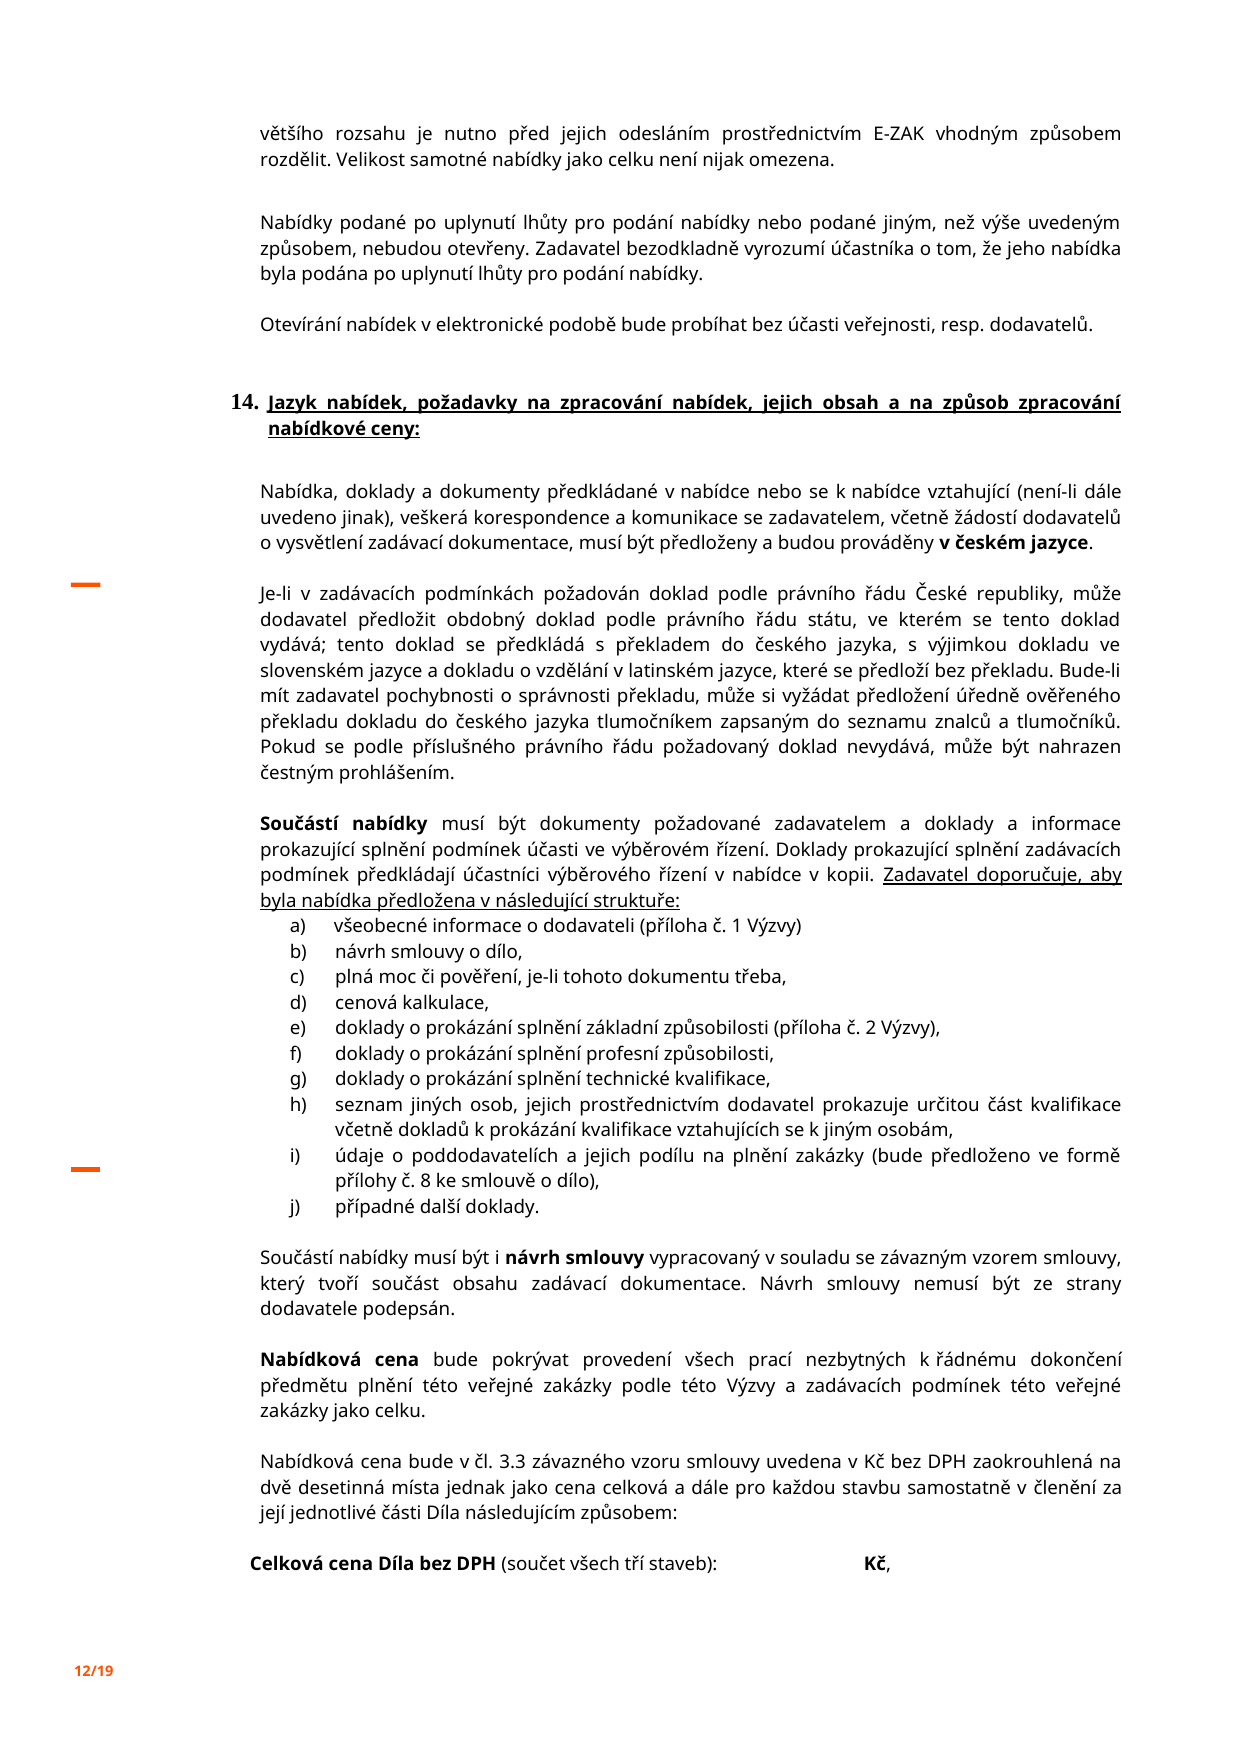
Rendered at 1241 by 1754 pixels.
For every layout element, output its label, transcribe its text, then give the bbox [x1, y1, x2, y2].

list seznam jiných osob, jejich prostřednictvím dodavatel prokazuje určitou část kvalifikace včetně dokladů k prokázání kvalifikace vztahujících se k jiným osobám, [289, 1091, 1122, 1142]
text Otevírání nabídek v elektronické podobě bude probíhat bez účasti veřejnosti, resp. dodavatelů. [260, 312, 1122, 337]
list Jazyk nabídek, požadavky na zpracování nabídek, jejich obsah a na způsob zpracování nabídkové ceny: [230, 388, 1122, 441]
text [260, 121, 1122, 172]
list případné další doklady. [289, 1193, 1122, 1219]
text Nabídková cena bude v čl. 3.3 závazného vzoru smlouvy uvedena v Kč bez DPH zaokrouhlená na dvě desetinná místa jednak jako cena celková a dále pro každou stavbu samostatně v členění za její jednotlivé části Díla následujícím způsobem: [216, 1448, 1122, 1525]
list plná moc či pověření, je-li tohoto dokumentu třeba, [289, 963, 1122, 989]
text Součástí nabídky musí být dokumenty požadované zadavatelem a doklady a informace prokazující splnění podmínek účasti ve výběrovém řízení. Doklady prokazující splnění zadávacích podmínek předkládají účastníci výběrového řízení v nabídce v kopii. Zadavatel doporučuje, aby byla nabídka předložena v následující struktuře: [260, 810, 1122, 912]
list všeobecné informace o dodavateli (příloha č. 1 Výzvy) [289, 912, 1122, 938]
list doklady o prokázání splnění technické kvalifikace, [289, 1066, 1122, 1091]
list doklady o prokázání splnění základní způsobilosti (příloha č. 2 Výzvy), [289, 1014, 1122, 1040]
text Nabídka, doklady a dokumenty předkládané v nabídce nebo se k nabídce vztahující (není-li dále uvedeno jinak), veškerá korespondence a komunikace se zadavatelem, včetně žádostí dodavatelů o vysvětlení zadávací dokumentace, musí být předloženy a budou prováděny v českém jazyce. [260, 479, 1122, 555]
list doklady o prokázání splnění profesní způsobilosti, [289, 1040, 1122, 1066]
text Nabídková cena bude pokrývat provedení všech prací nezbytných k řádnému dokončení předmětu plnění této veřejné zakázky podle této Výzvy a zadávacích podmínek této veřejné zakázky jako celku. [260, 1346, 1122, 1423]
list údaje o poddodavatelích a jejich podílu na plnění zakázky (bude předloženo ve formě přílohy č. 8 ke smlouvě o dílo), [289, 1142, 1122, 1193]
text Součástí nabídky musí být i návrh smlouvy vypracovaný v souladu se závazným vzorem smlouvy, který tvoří součást obsahu zadávací dokumentace. Návrh smlouvy nemusí být ze strany dodavatele podepsán. [260, 1244, 1122, 1321]
list cenová kalkulace, [289, 989, 1122, 1014]
text Je-li v zadávacích podmínkách požadován doklad podle právního řádu České republiky, může dodavatel předložit obdobný doklad podle právního řádu státu, ve kterém se tento doklad vydává; tento doklad se předkládá s překladem do českého jazyka, s výjimkou dokladu ve slovenském jazyce a dokladu o vzdělání v latinském jazyce, které se předloží bez překladu. Bude-li mít zadavatel pochybnosti o správnosti překladu, může si vyžádat předložení úředně ověřeného překladu dokladu do českého jazyka tlumočníkem zapsaným do seznamu znalců a tlumočníků. Pokud se podle příslušného právního řádu požadovaný doklad nevydává, může být nahrazen čestným prohlášením. [260, 581, 1122, 785]
text Celková cena Díla bez DPH (součet všech tří staveb): Kč, [216, 1551, 1122, 1576]
list návrh smlouvy o dílo, [289, 938, 1122, 963]
text Nabídky podané po uplynutí lhůty pro podání nabídky nebo podané jiným, než výše uvedeným způsobem, nebudou otevřeny. Zadavatel bezodkladně vyrozumí účastníka o tom, že jeho nabídka byla podána po uplynutí lhůty pro podání nabídky. [260, 210, 1122, 286]
